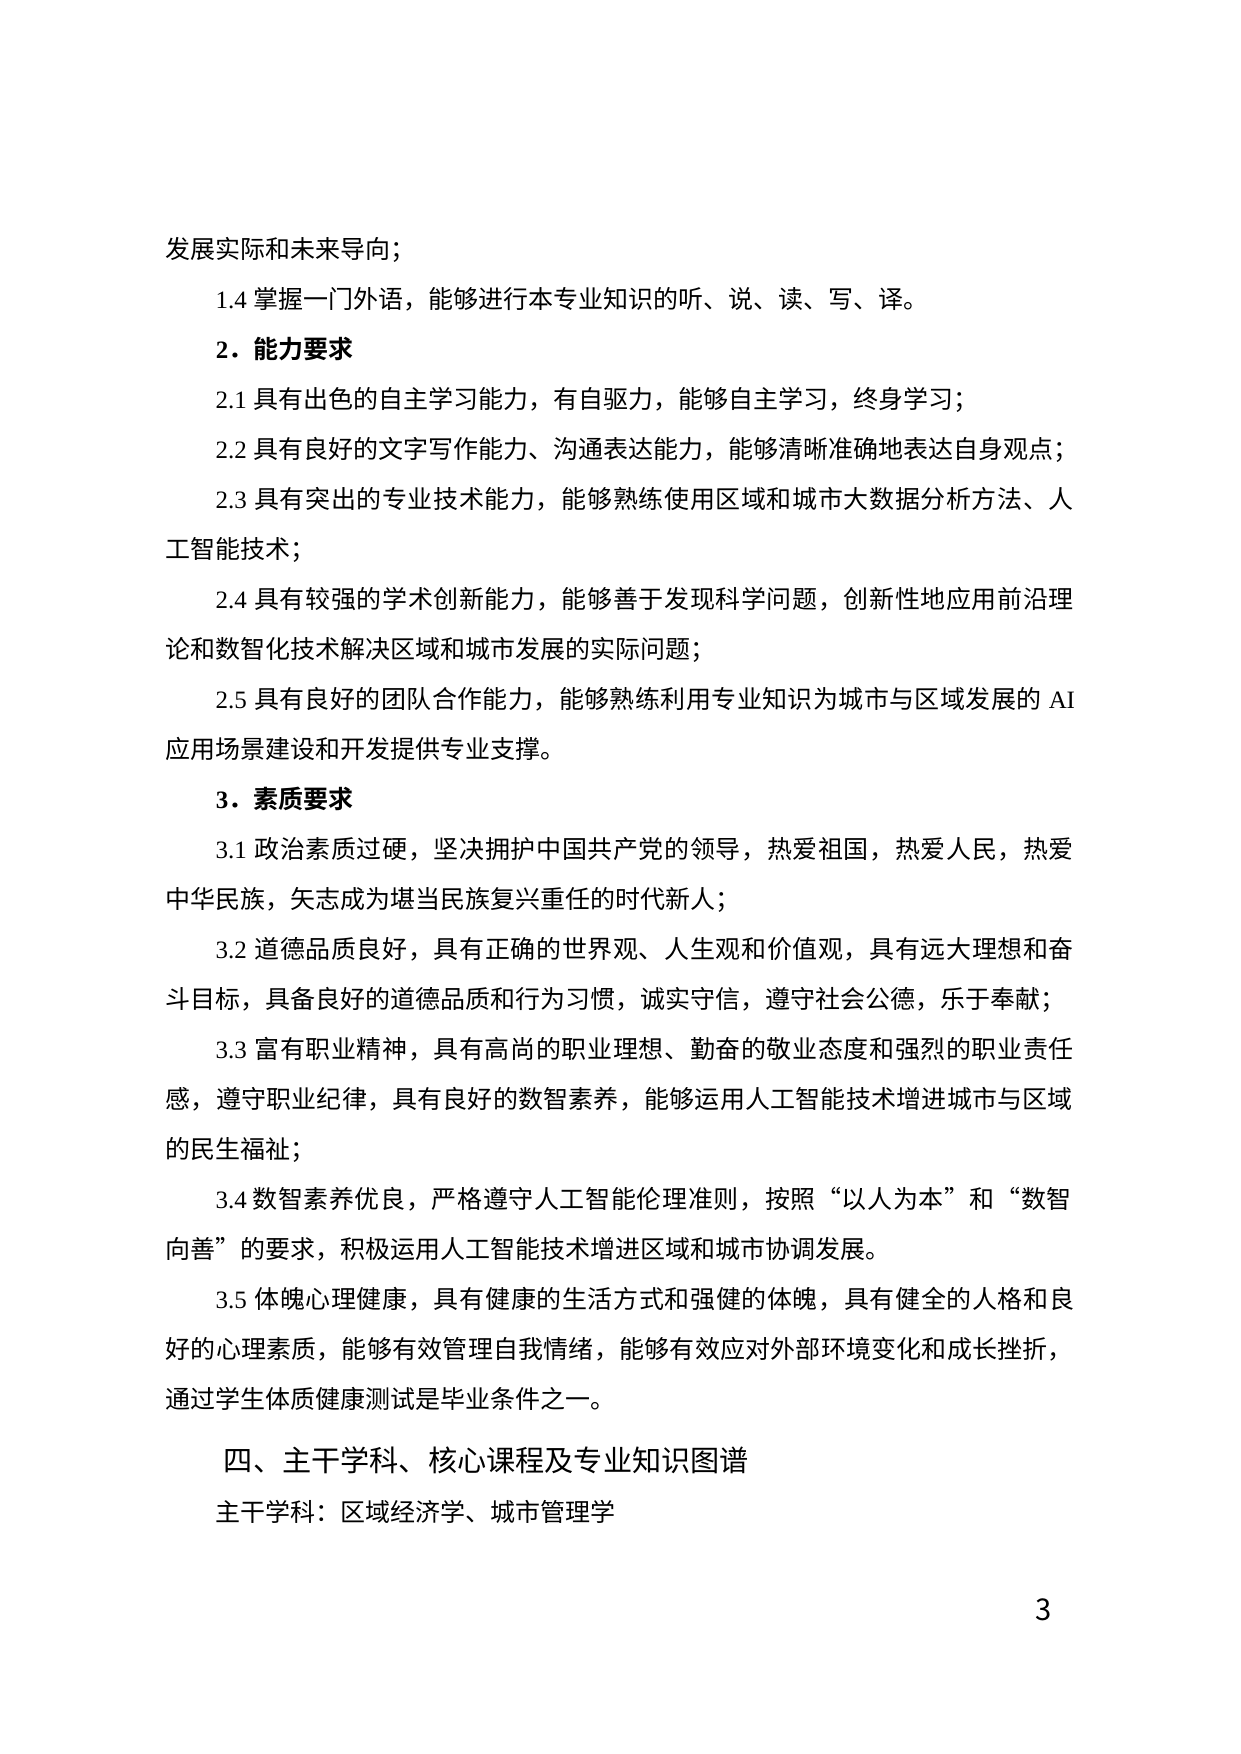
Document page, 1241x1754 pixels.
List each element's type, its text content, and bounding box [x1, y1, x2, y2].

text 3.1 政治素质过硬，坚决拥护中国共产党的领导，热爱祖国，热爱人民，热爱中华民族，矢志成为堪当民族复兴重任的时代新人； [165, 818, 1075, 918]
text 3.2 道德品质良好，具有正确的世界观、人生观和价值观，具有远大理想和奋斗目标，具备良好的道德品质和行为习惯，诚实守信，遵守社会公德，乐于奉献； [165, 918, 1075, 1018]
text 2.4 具有较强的学术创新能力，能够善于发现科学问题，创新性地应用前沿理论和数智化技术解决区域和城市发展的实际问题； [165, 568, 1075, 668]
text 四、主干学科、核心课程及专业知识图谱 [165, 1431, 1075, 1481]
text 3.5 体魄心理健康，具有健康的生活方式和强健的体魄，具有健全的人格和良好的心理素质，能够有效管理自我情绪，能够有效应对外部环境变化和成长挫折，通过学生体质健康测试是毕业条件之一。 [165, 1268, 1075, 1418]
text 3.4数智素养优良，严格遵守人工智能伦理准则，按照“以人为本”和“数智向善”的要求，积极运用人工智能技术增进区域和城市协调发展。 [165, 1168, 1075, 1268]
text 1.4 掌握一门外语，能够进行本专业知识的听、说、读、写、译。 [165, 268, 1075, 318]
text 2.3 具有突出的专业技术能力，能够熟练使用区域和城市大数据分析方法、人工智能技术； [165, 468, 1075, 568]
text 2.2 具有良好的文字写作能力、沟通表达能力，能够清晰准确地表达自身观点； [165, 418, 1075, 468]
text 主干学科：区域经济学、城市管理学 [165, 1481, 1075, 1531]
text 2.1 具有出色的自主学习能力，有自驱力，能够自主学习，终身学习； [165, 368, 1075, 418]
text 2.5 具有良好的团队合作能力，能够熟练利用专业知识为城市与区域发展的AI应用场景建设和开发提供专业支撑。 [165, 668, 1075, 768]
text 3．素质要求 [165, 768, 1075, 818]
text 3.3 富有职业精神，具有高尚的职业理想、勤奋的敬业态度和强烈的职业责任感，遵守职业纪律，具有良好的数智素养，能够运用人工智能技术增进城市与区域的民生福祉； [165, 1018, 1075, 1168]
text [165, 218, 1075, 268]
text 2．能力要求 [165, 318, 1075, 368]
